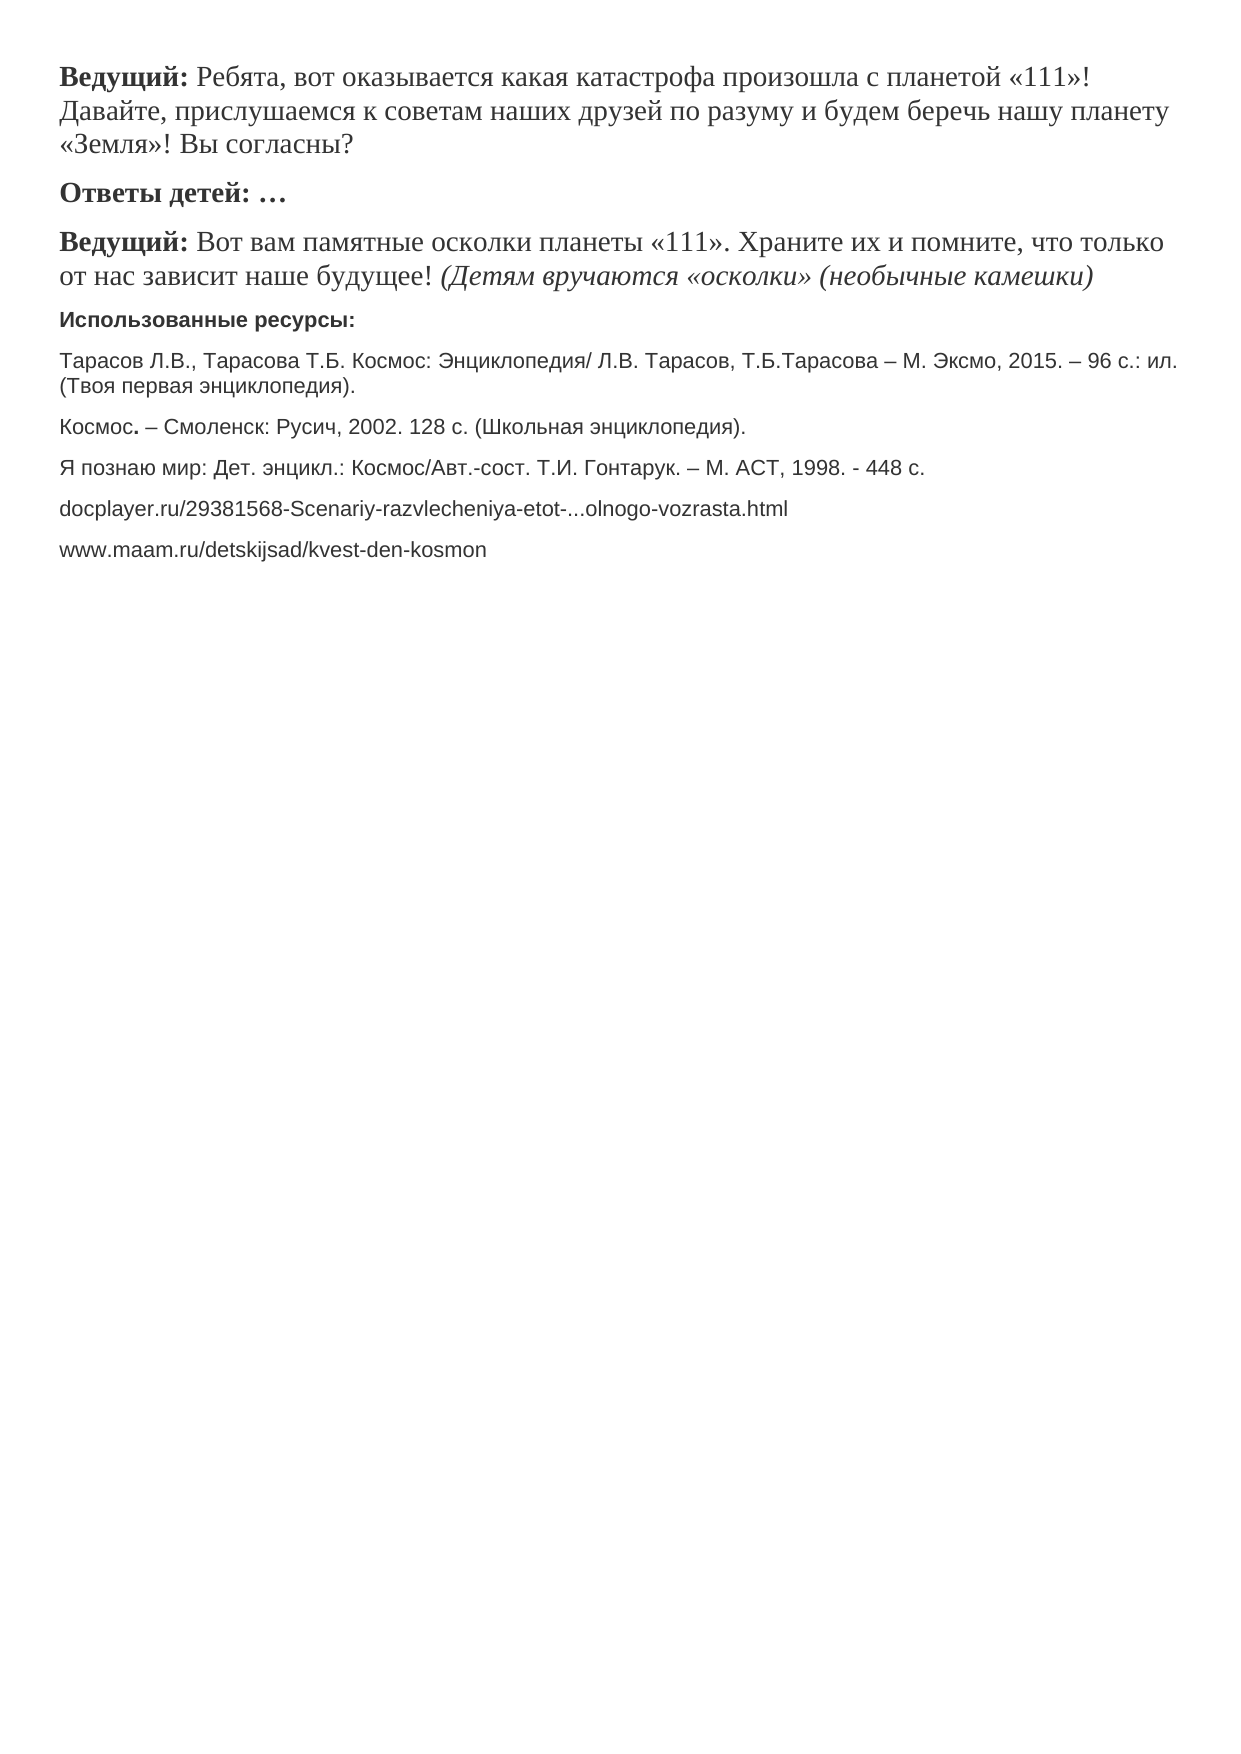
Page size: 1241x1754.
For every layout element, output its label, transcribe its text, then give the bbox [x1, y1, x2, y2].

text Использованные ресурсы: [59, 307, 1181, 332]
text Тарасов Л.В., Тарасова Т.Б. Космос: Энциклопедия/ Л.В. Тарасов, Т.Б.Тарасова – М. Эксмо, 2015. – 96 с.: ил. (Твоя первая энциклопедия). [59, 348, 1181, 398]
text Я познаю мир: Дет. энцикл.: Космос/Авт.-сост. Т.И. Гонтарук. – М. АСТ, 1998. - 448 с. [59, 455, 1181, 480]
text Ведущий: Ребята, вот оказывается какая катастрофа произошла с планетой «111»! Давайте, прислушаемся к советам наших друзей по разуму и будем беречь нашу планету «Земля»! Вы согласны? [59, 59, 1181, 160]
text Космос. – Смоленск: Русич, 2002. 128 с. (Школьная энциклопедия). [59, 414, 1181, 439]
text Ведущий: Вот вам памятные осколки планеты «111». Храните их и помните, что только от нас зависит наше будущее! (Детям вручаются «осколки» (необычные камешки) [59, 224, 1181, 292]
text docplayer.ru/29381568-Scenariy-razvlecheniya-etot-...olnogo-vozrasta.html [59, 496, 1181, 521]
text www.maam.ru/detskijsad/kvest-den-kosmon [59, 537, 1181, 562]
text Ответы детей: … [59, 175, 1181, 209]
